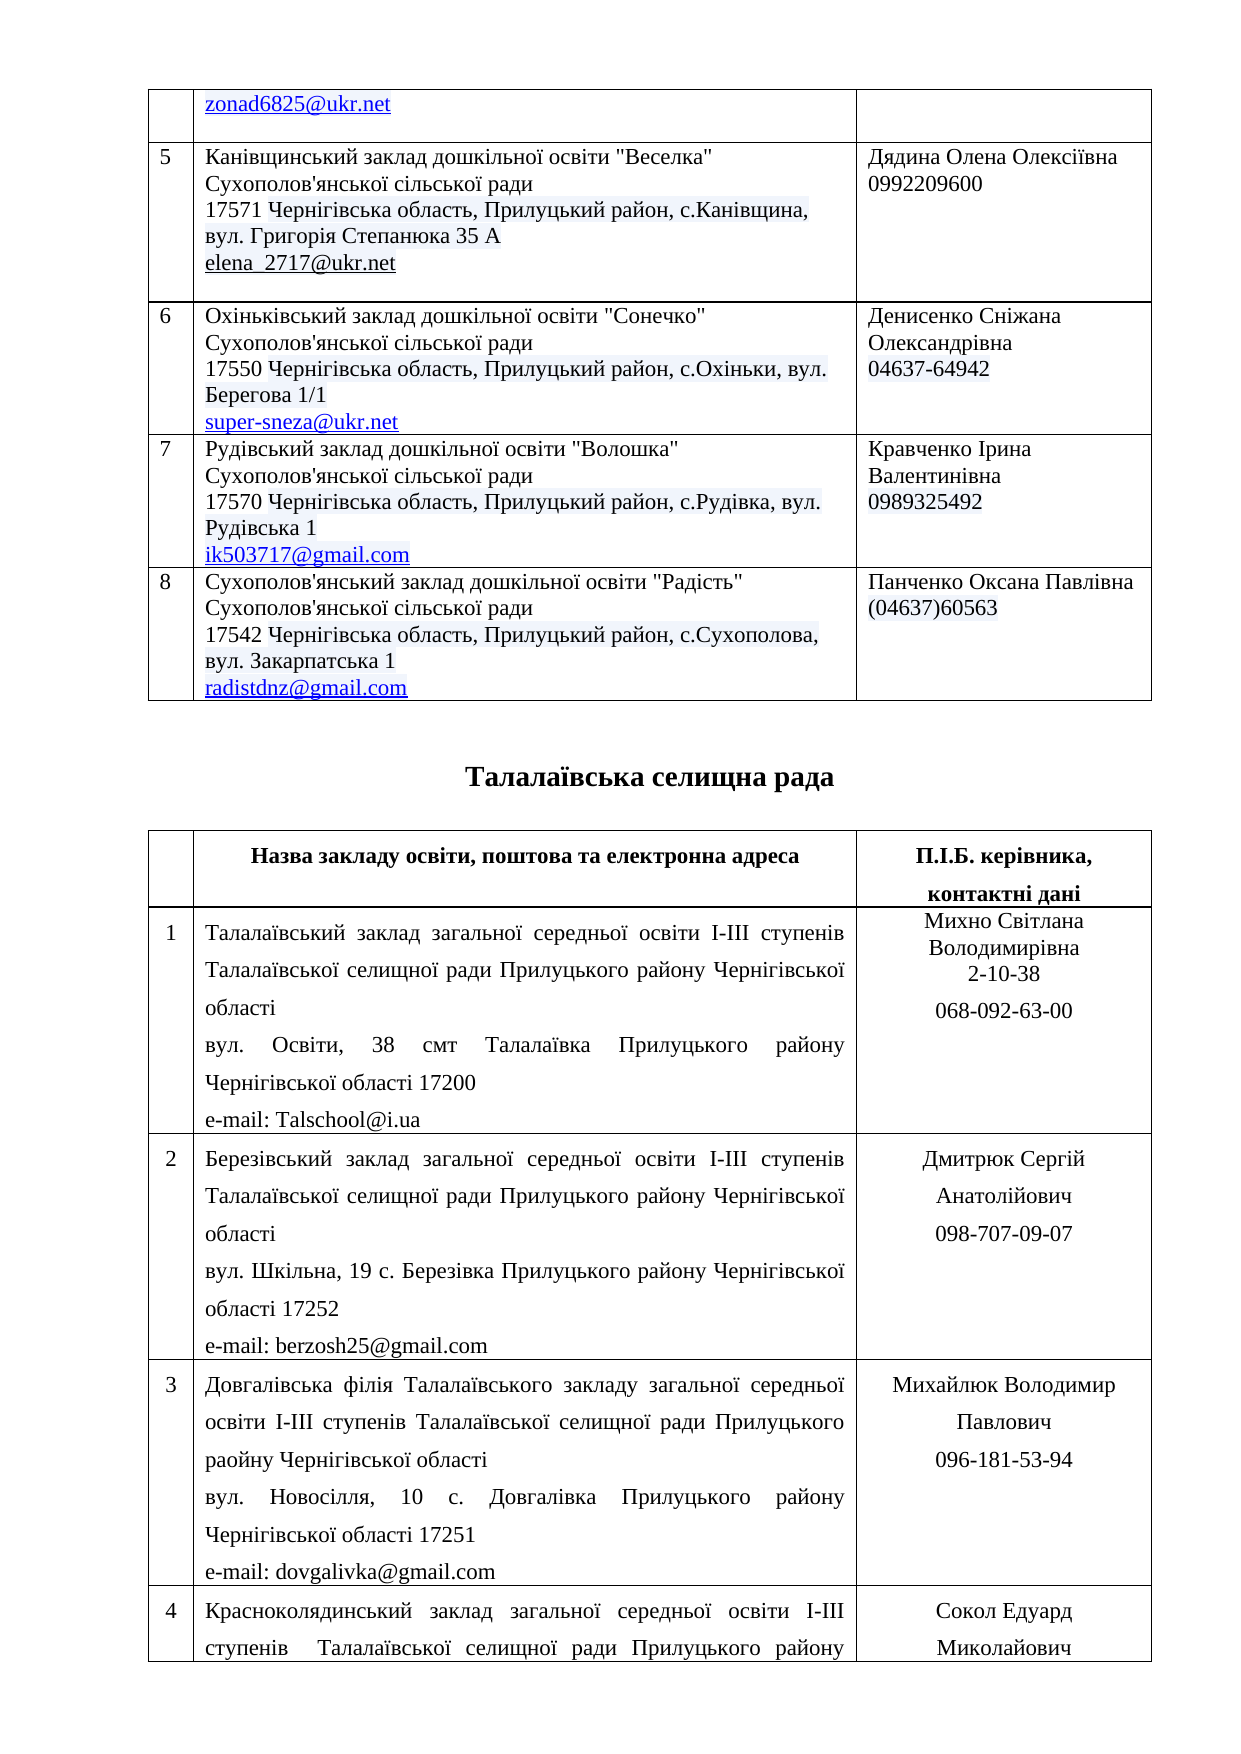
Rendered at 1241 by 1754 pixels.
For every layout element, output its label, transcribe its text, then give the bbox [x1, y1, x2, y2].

table_cell 4 [149, 90, 193, 142]
table_cell Дмитрюк Сергій Анатолійович 098-707-09-07 [857, 1134, 1151, 1358]
table_cell Сухополов'янський заклад дошкільної освіти "Радість" Сухополов'янської сільської ради 17542 Чернігівська область, Прилуцький район, с.Сухополова, вул. Закарпатська 1 radistdnz@gmail.com [194, 568, 856, 700]
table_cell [194, 90, 856, 142]
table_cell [857, 90, 1151, 142]
table_cell 1 [149, 908, 193, 1132]
table_cell Рудівський заклад дошкільної освіти "Волошка" Сухополов'янської сільської ради 17570 Чернігівська область, Прилуцький район, с.Рудівка, вул. Рудівська 1 ik503717@gmail.com [317, 435, 856, 567]
table_cell 3 [149, 1360, 193, 1584]
table_cell Канівщинський заклад дошкільної освіти "Веселка" Сухополов'янської сільської ради 17571 Чернігівська область, Прилуцький район, с.Канівщина, вул. Григорія Степанюка 35 А elena_2717@ukr.net [194, 143, 856, 301]
table_header Назва закладу освіти, поштова та електронна адреса [194, 831, 856, 906]
table_cell Панченко Оксана Павлівна (04637)60563 [857, 568, 1151, 700]
table_cell Довгалівська філія Талалаївського закладу загальної середньої освіти І-ІІІ ступенів Талалаївської селищної ради Прилуцького раойну Чернігівської області вул. Новосілля, 10 с. Довгалівка Прилуцького району Чернігівської області 17251 e-mail: dovgalivka@gmail.com [194, 1360, 856, 1584]
table_cell Михно Світлана Володимирівна 2-10-38 068-092-63-00 [857, 908, 1151, 1132]
table_cell Талалаївський заклад загальної середньої освіти І-ІІІ ступенів Талалаївської селищної ради Прилуцького району Чернігівської області вул. Освіти, 38 смт Талалаївка Прилуцького району Чернігівської області 17200 e-mail: Talschool@i.ua [194, 908, 856, 1132]
table_header [149, 831, 193, 906]
table_cell Денисенко Сніжана Олександрівна 04637-64942 [857, 303, 1151, 434]
table_cell Дядина Олена Олексіївна 0992209600 [857, 143, 1151, 301]
table_cell Михайлюк Володимир Павлович 096-181-53-94 [857, 1360, 1151, 1584]
table_cell 2 [149, 1134, 193, 1358]
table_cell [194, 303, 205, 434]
table_cell 6 [149, 303, 193, 434]
text Талалаївська селищна рада [148, 755, 1152, 793]
table_cell 4 [149, 1586, 193, 1661]
table_cell 7 [149, 435, 193, 567]
table_header П.І.Б. керівника, контактні дані [857, 831, 1151, 906]
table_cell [857, 1586, 1151, 1661]
table_cell Охіньківський заклад дошкільної освіти "Сонечко" Сухополов'янської сільської ради 17550 Чернігівська область, Прилуцький район, с.Охіньки, вул. Берегова 1/1 super-sneza@ukr.net [327, 303, 856, 434]
table_cell 8 [149, 568, 193, 700]
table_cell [194, 1586, 856, 1661]
table_cell Кравченко Ірина Валентинівна 0989325492 [857, 435, 1151, 567]
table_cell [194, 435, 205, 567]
table_cell Березівський заклад загальної середньої освіти І-ІІІ ступенів Талалаївської селищної ради Прилуцького району Чернігівської області вул. Шкільна, 19 с. Березівка Прилуцького району Чернігівської області 17252 e-mail: berzosh25@gmail.com [194, 1134, 856, 1358]
table_cell 5 [149, 143, 193, 301]
